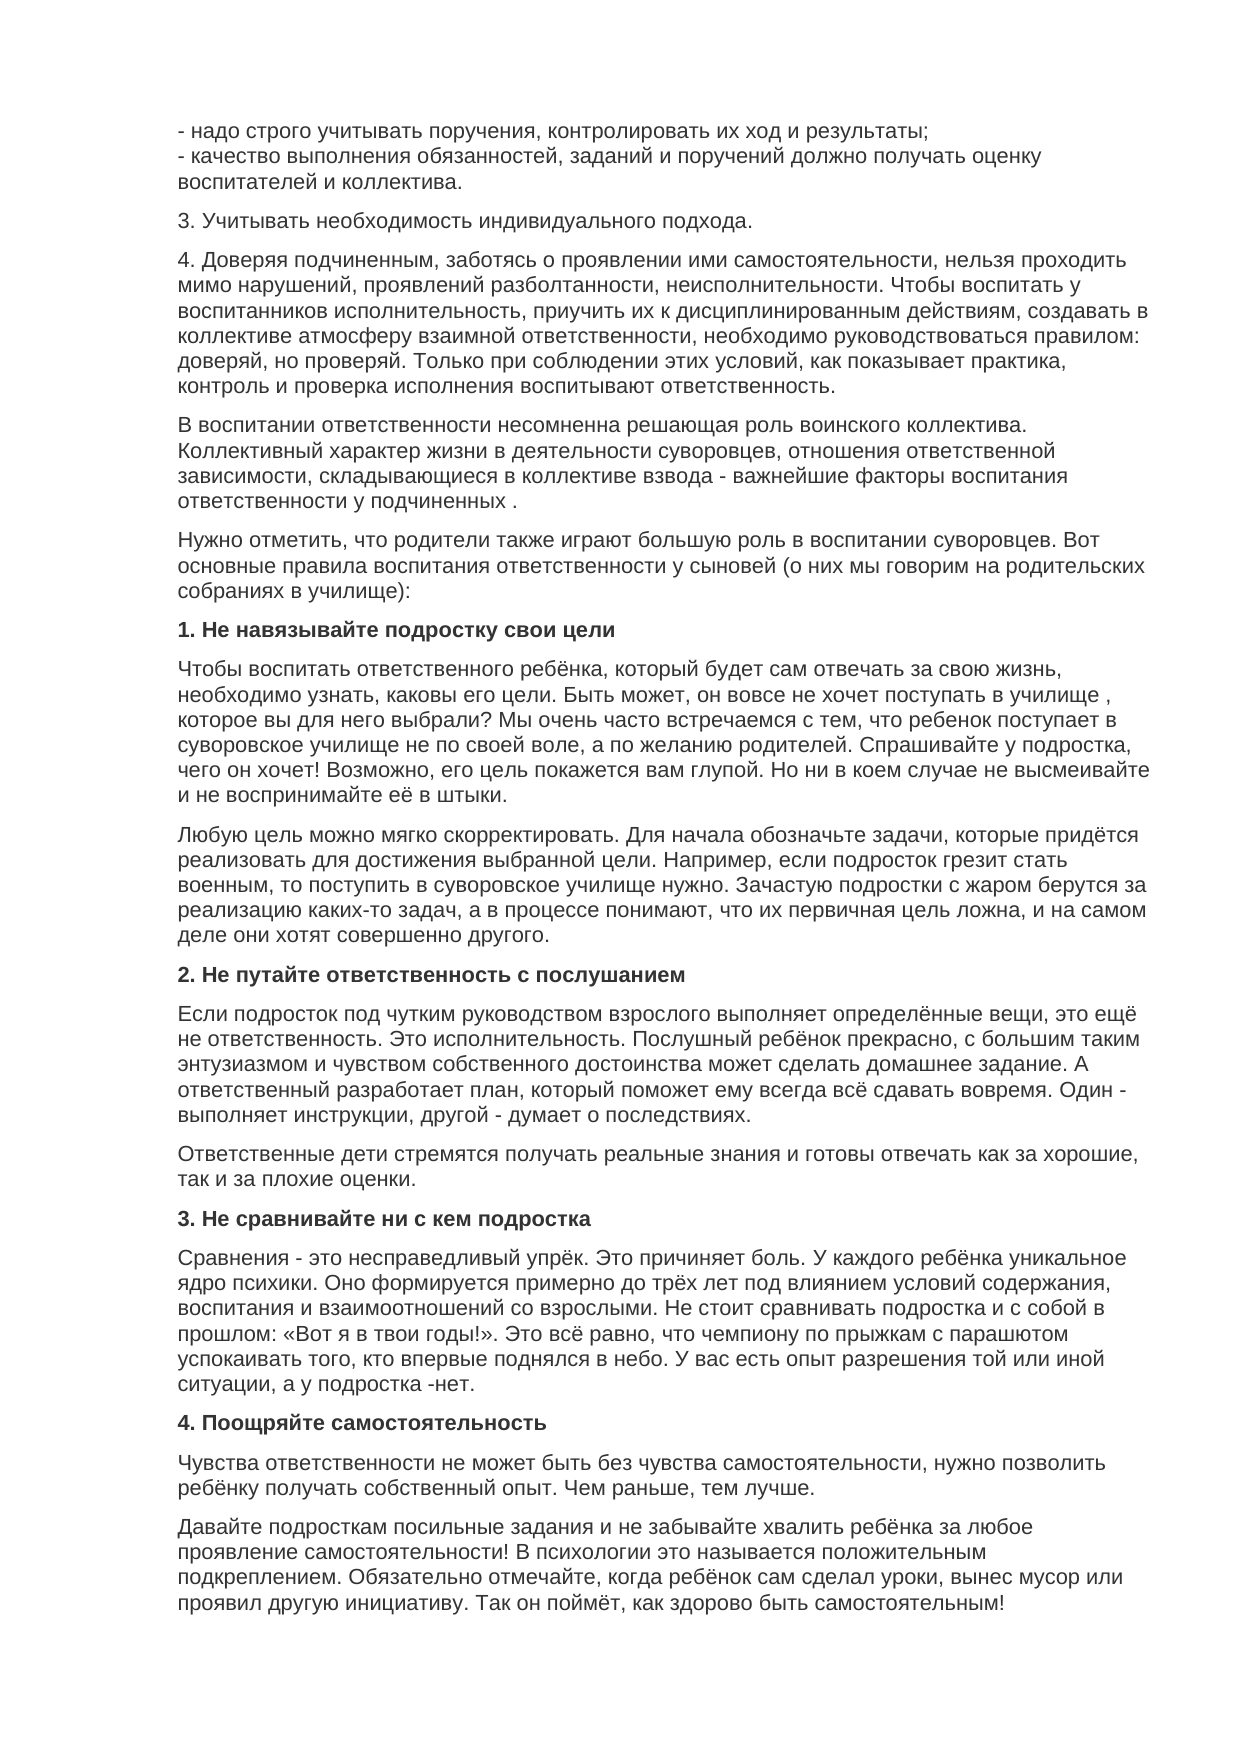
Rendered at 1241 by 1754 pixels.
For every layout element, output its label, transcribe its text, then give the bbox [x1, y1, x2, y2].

text 3. Учитывать необходимость индивидуального подхода. [177, 208, 1152, 233]
text 4. Доверяя подчиненным, заботясь о проявлении ими самостоятельности, нельзя проходить мимо нарушений, проявлений разболтанности, неисполнительности. Чтобы воспитать у воспитанников исполнительность, приучить их к дисциплинированным действиям, создавать в коллективе атмосферу взаимной ответственности, необходимо руководствоваться правилом: доверяй, но проверяй. Только при соблюдении этих условий, как показывает практика, контроль и проверка исполнения воспитывают ответственность. [177, 247, 1152, 398]
text Чтобы воспитать ответственного ребёнка, который будет сам отвечать за свою жизнь, необходимо узнать, каковы его цели. Быть может, он вовсе не хочет поступать в училище , которое вы для него выбрали? Мы очень часто встречаемся с тем, что ребенок поступает в суворовское училище не по своей воле, а по желанию родителей. Спрашивайте у подростка, чего он хочет! Возможно, его цель покажется вам глупой. Но ни в коем случае не высмеивайте и не воспринимайте её в штыки. [177, 656, 1152, 807]
text Чувства ответственности не может быть без чувства самостоятельности, нужно позволить ребёнку получать собственный опыт. Чем раньше, тем лучше. [177, 1449, 1152, 1500]
text Сравнения - это несправедливый упрёк. Это причиняет боль. У каждого ребёнка уникальное ядро психики. Оно формируется примерно до трёх лет под влиянием условий содержания, воспитания и взаимоотношений со взрослыми. Не стоит сравнивать подростка и с собой в прошлом: «Вот я в твои годы!». Это всё равно, что чемпиону по прыжкам с парашютом успокаивать того, кто впервые поднялся в небо. У вас есть опыт разрешения той или иной ситуации, а у подростка -нет. [177, 1245, 1152, 1396]
text 2. Не путайте ответственность с послушанием [177, 962, 1152, 987]
text Нужно отметить, что родители также играют большую роль в воспитании суворовцев. Вот основные правила воспитания ответственности у сыновей (о них мы говорим на родительских собраниях в училище): [177, 527, 1152, 603]
text 3. Не сравнивайте ни с кем подростка [177, 1206, 1152, 1231]
text Ответственные дети стремятся получать реальные знания и готовы отвечать как за хорошие, так и за плохие оценки. [177, 1141, 1152, 1191]
text 1. Не навязывайте подростку свои цели [177, 617, 1152, 642]
text 4. Поощряйте самостоятельность [177, 1410, 1152, 1435]
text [177, 1514, 1152, 1615]
text Любую цель можно мягко скорректировать. Для начала обозначьте задачи, которые придётся реализовать для достижения выбранной цели. Например, если подросток грезит стать военным, то поступить в суворовское училище нужно. Зачастую подростки с жаром берутся за реализацию каких-то задач, а в процессе понимают, что их первичная цель ложна, и на самом деле они хотят совершенно другого. [177, 822, 1152, 948]
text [177, 118, 1152, 194]
text В воспитании ответственности несомненна решающая роль воинского коллектива. Коллективный характер жизни в деятельности суворовцев, отношения ответственной зависимости, складывающиеся в коллективе взвода - важнейшие факторы воспитания ответственности у подчиненных . [177, 412, 1152, 513]
text Если подросток под чутким руководством взрослого выполняет определённые вещи, это ещё не ответственность. Это исполнительность. Послушный ребёнок прекрасно, с большим таким энтузиазмом и чувством собственного достоинства может сделать домашнее задание. А ответственный разработает план, который поможет ему всегда всё сдавать вовремя. Один - выполняет инструкции, другой - думает о последствиях. [177, 1001, 1152, 1127]
